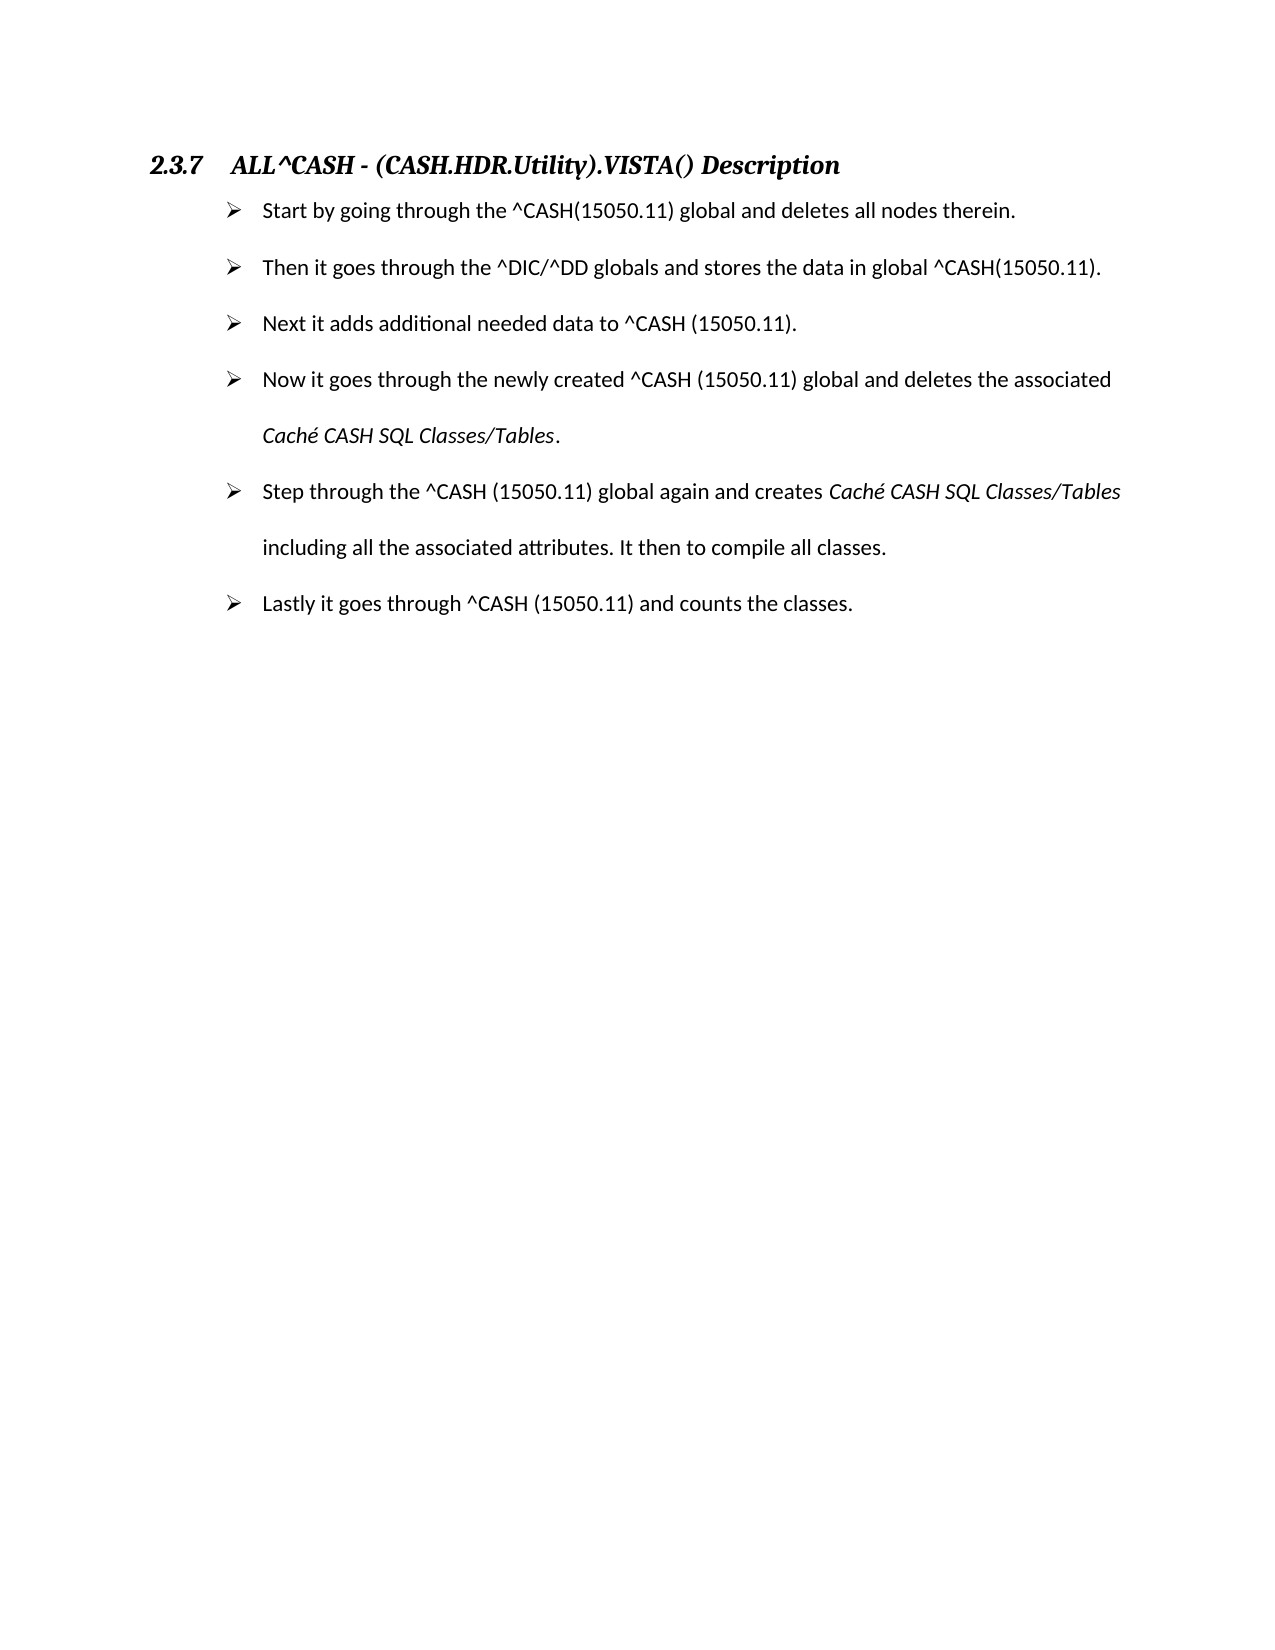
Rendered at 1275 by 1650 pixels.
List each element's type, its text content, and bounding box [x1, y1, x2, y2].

list Step through the ^CASH (15050.11) global again and creates Caché CASH SQL Classes/Tables including all the associated attributes. It then to compile all classes. [225, 477, 1125, 561]
list Next it adds additional needed data to ^CASH (15050.11). [225, 309, 1125, 337]
list Now it goes through the newly created ^CASH (15050.11) global and deletes the associated Caché CASH SQL Classes/Tables. [225, 365, 1125, 449]
list Then it goes through the ^DIC/^DD globals and stores the data in global ^CASH(15050.11). [225, 253, 1125, 281]
subtitle ALL^CASH - (CASH.HDR.Utility).VISTA() Description [150, 150, 1125, 181]
list Start by going through the ^CASH(15050.11) global and deletes all nodes therein. [225, 197, 1125, 225]
list Lastly it goes through ^CASH (15050.11) and counts the classes. [225, 589, 1125, 617]
